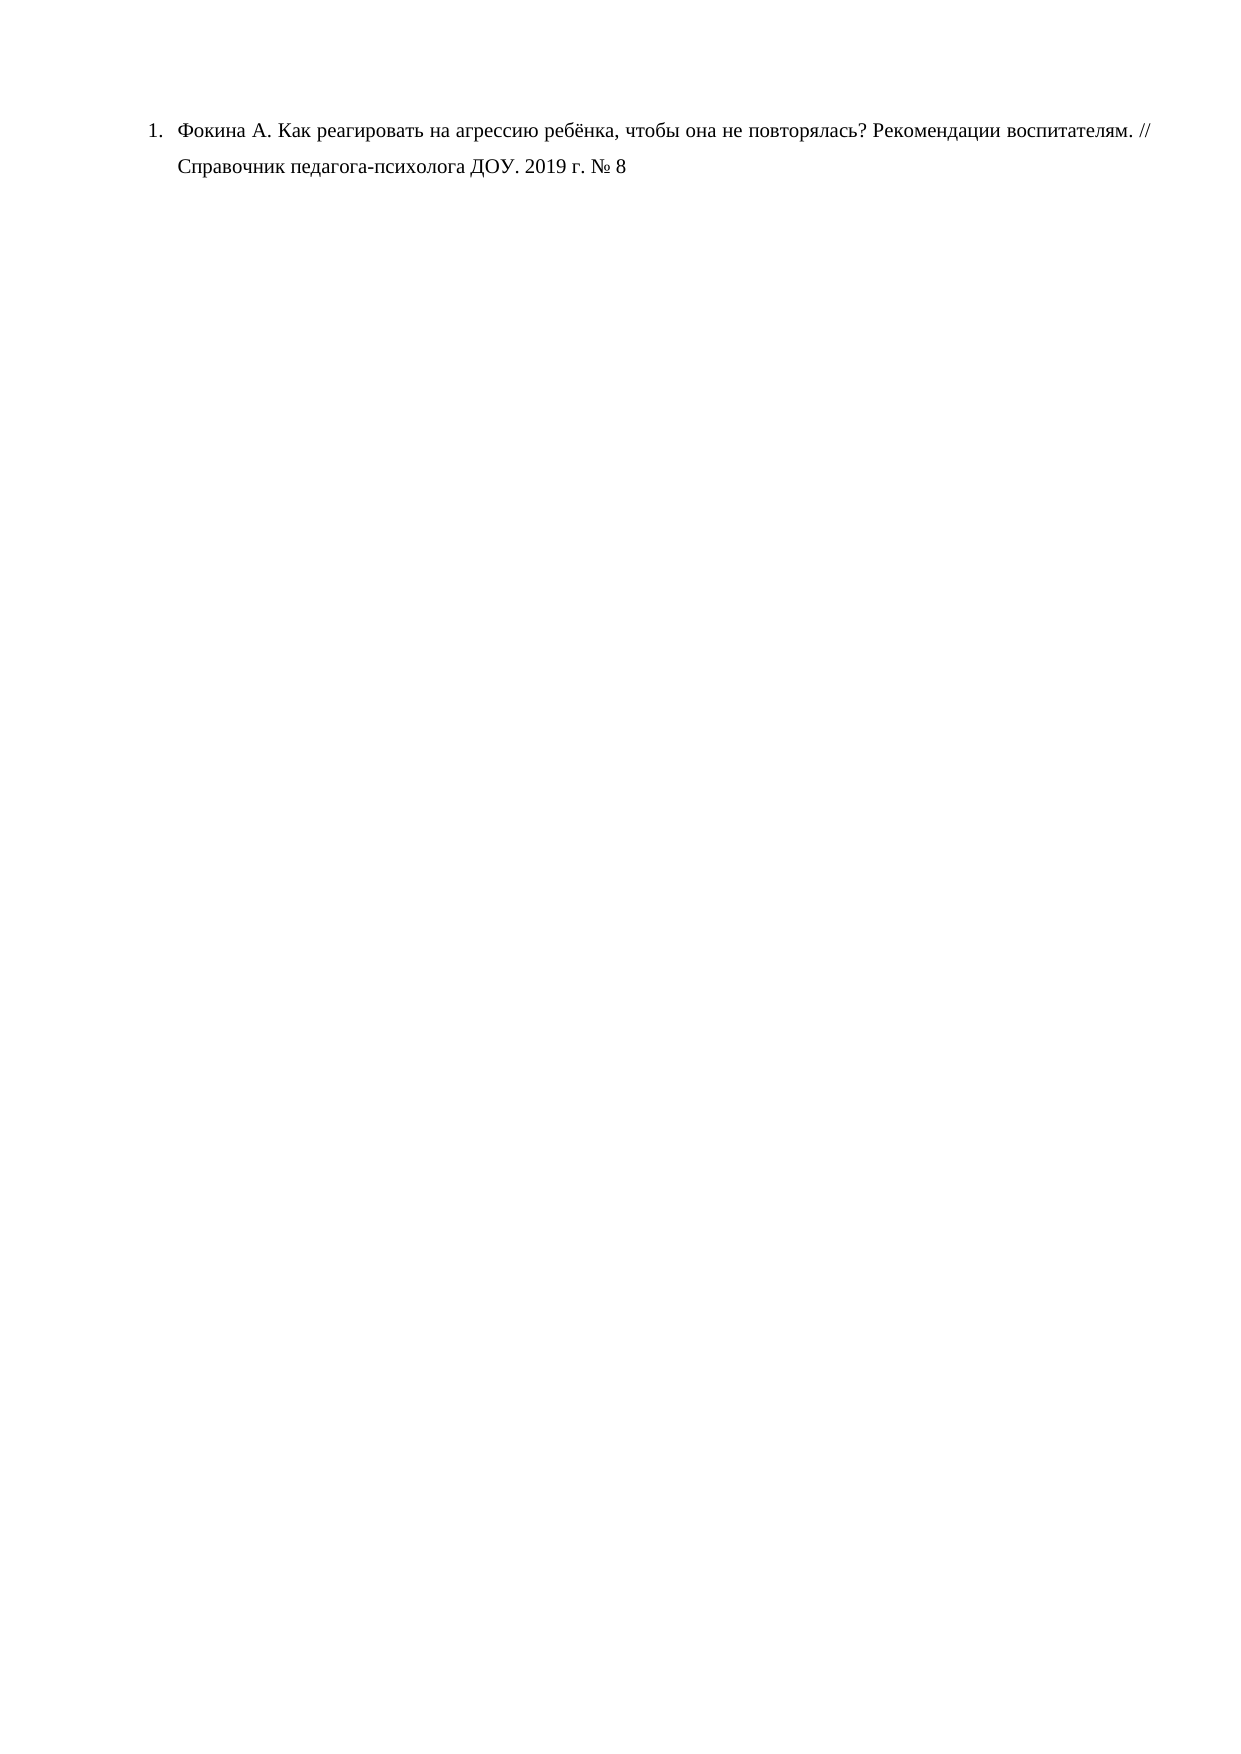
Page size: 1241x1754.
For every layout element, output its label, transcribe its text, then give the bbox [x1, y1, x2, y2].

list Фокина А. Как реагировать на агрессию ребёнка, чтобы она не повторялась? Рекомендации воспитателям. // Справочник педагога-психолога ДОУ. 2019 г. № 8 [148, 118, 1152, 178]
